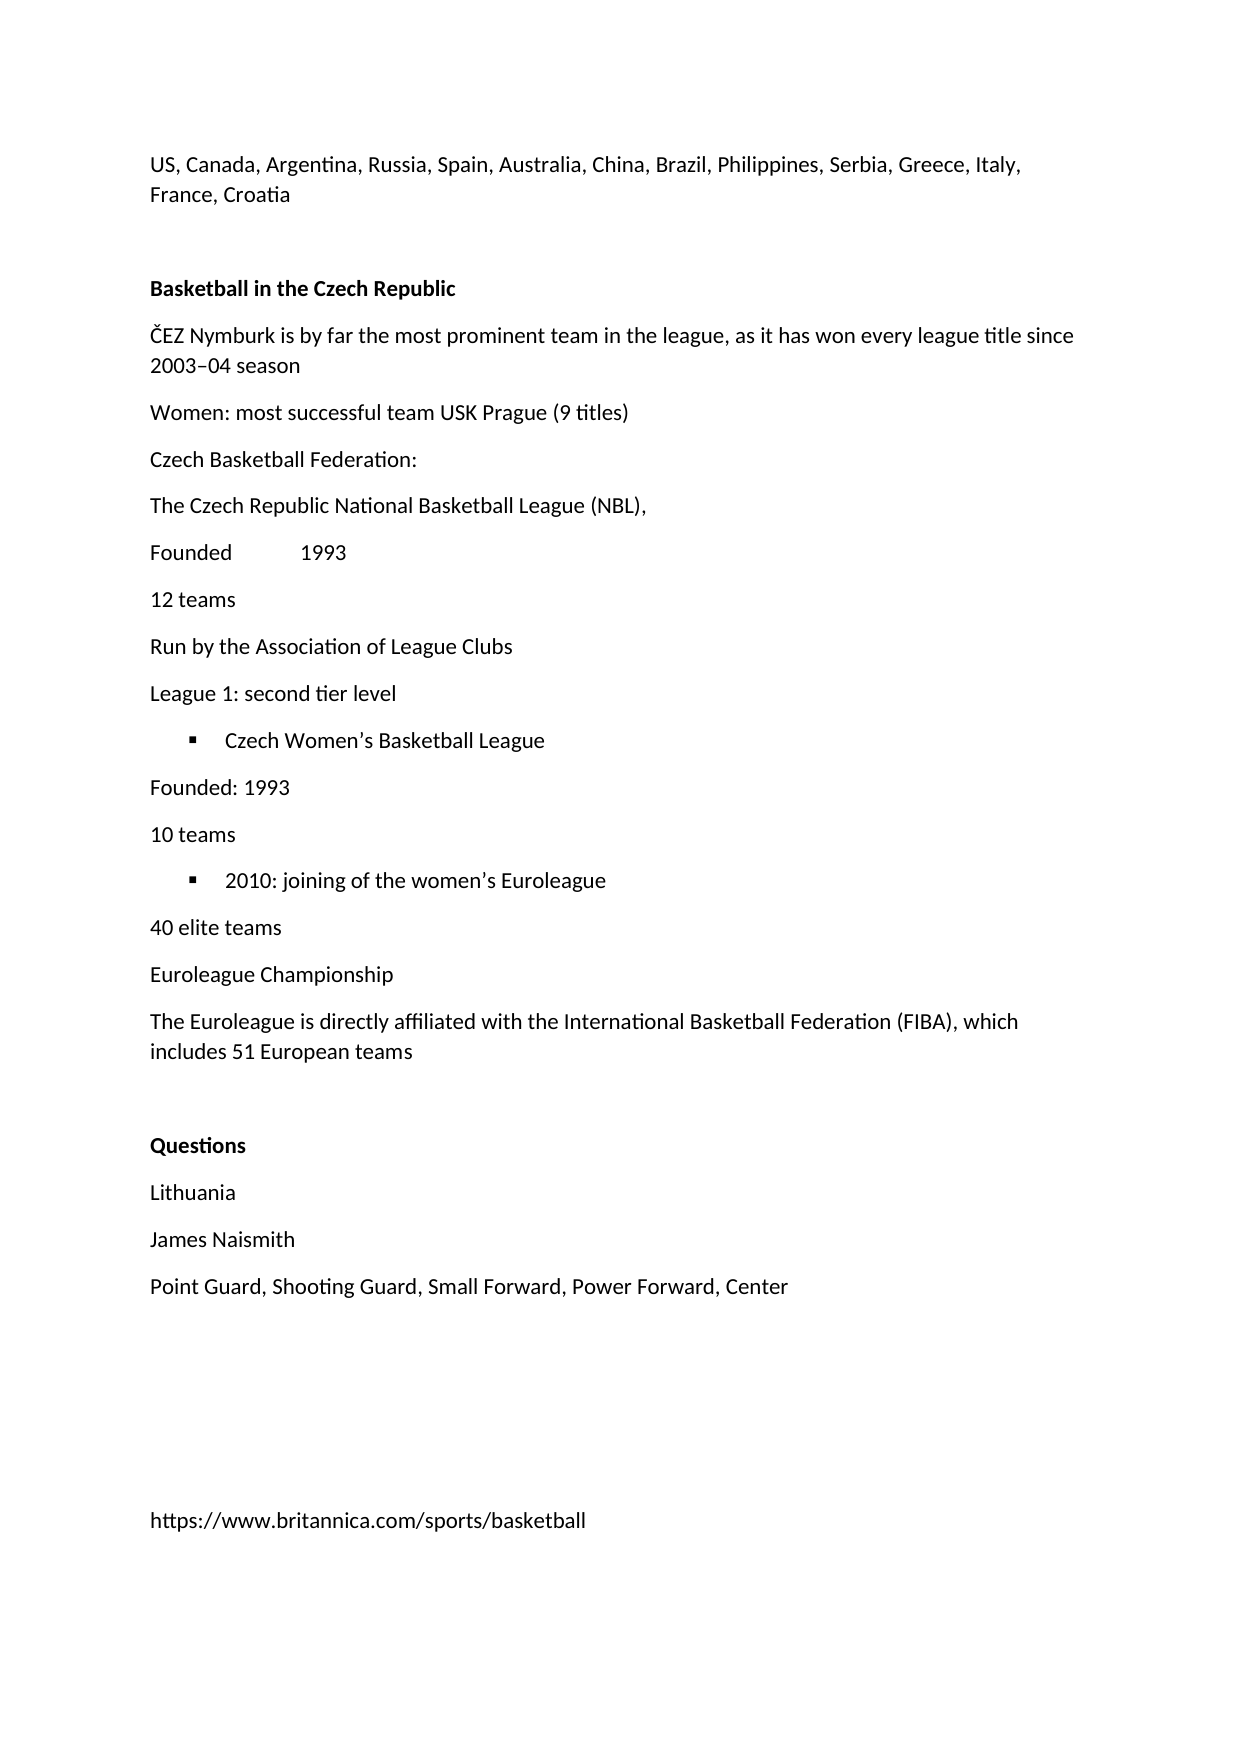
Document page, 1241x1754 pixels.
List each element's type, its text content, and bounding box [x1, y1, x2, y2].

text The Euroleague is directly affiliated with the International Basketball Federation (FIBA), which includes 51 European teams [150, 1007, 1090, 1066]
text Questions [150, 1131, 1090, 1159]
text Euroleague Championship [150, 960, 1090, 988]
list Czech Women’s Basketball League [187, 726, 1090, 754]
text 40 elite teams [150, 913, 1090, 942]
text 12 teams [150, 585, 1090, 613]
text Run by the Association of League Clubs [150, 632, 1090, 660]
text Founded 1993 [150, 538, 1090, 567]
list 2010: joining of the women’s Euroleague [187, 867, 1090, 895]
text https://www.britannica.com/sports/basketball [150, 1506, 1090, 1534]
text 10 teams [150, 820, 1090, 848]
text James Naismith [150, 1225, 1090, 1253]
text Point Guard, Shooting Guard, Small Forward, Power Forward, Center [150, 1272, 1090, 1300]
text Lithuania [150, 1178, 1090, 1206]
text Founded: 1993 [150, 773, 1090, 801]
text Czech Basketball Federation: [150, 445, 1090, 473]
text Women: most successful team USK Prague (9 titles) [150, 398, 1090, 426]
text US, Canada, Argentina, Russia, Spain, Australia, China, Brazil, Philippines, Serbia, Greece, Italy, France, Croatia [150, 150, 1090, 208]
text ČEZ Nymburk is by far the most prominent team in the league, as it has won every league title since 2003–04 season [150, 321, 1090, 379]
text The Czech Republic National Basketball League (NBL), [150, 492, 1090, 520]
text Basketball in the Czech Republic [150, 274, 1090, 302]
text League 1: second tier level [150, 679, 1090, 707]
